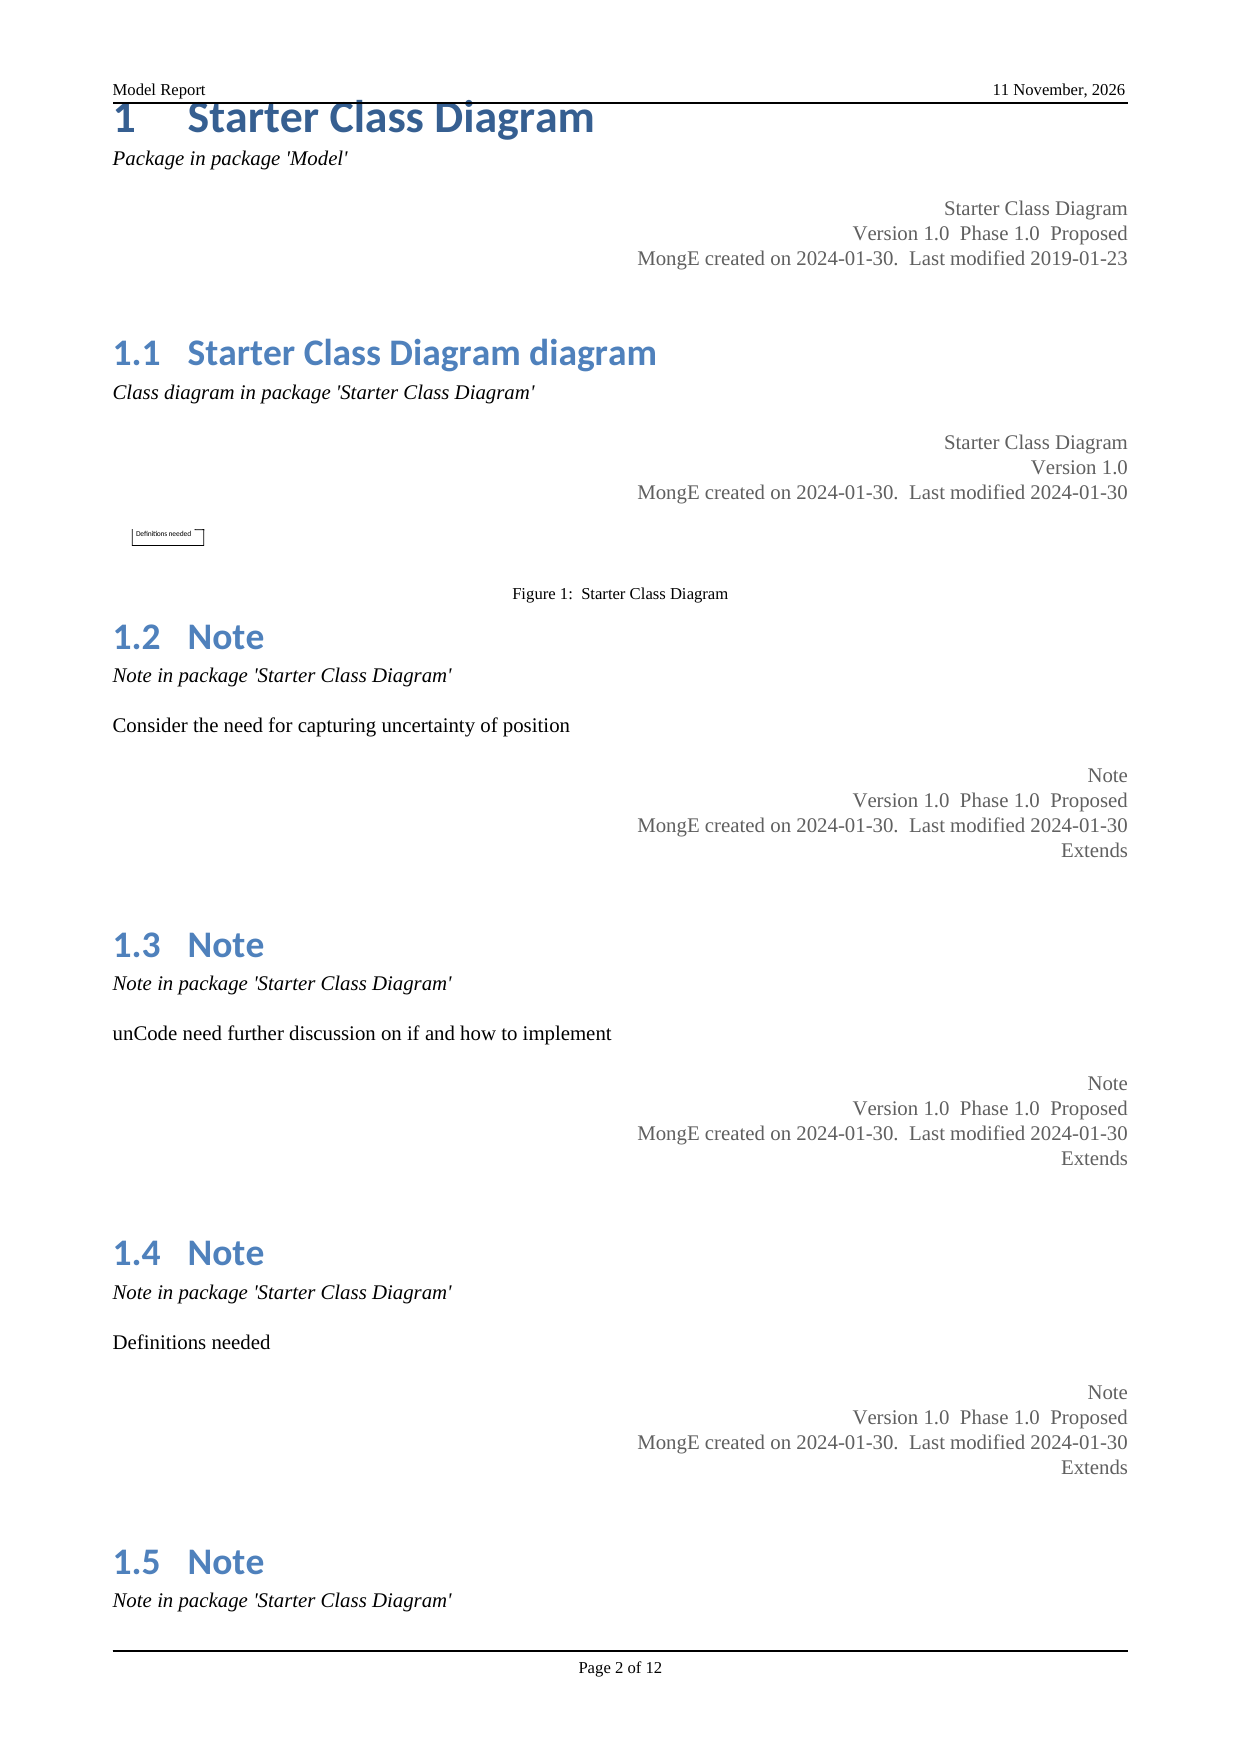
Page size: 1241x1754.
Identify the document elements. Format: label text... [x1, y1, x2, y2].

subtitle Note [112, 937, 1128, 962]
text Definitions needed [112, 1329, 1128, 1354]
text MongE created on 2024-01-30. Last modified 2024-01-30 [112, 1121, 1128, 1146]
text Starter Class Diagram [112, 579, 1128, 604]
text Starter Class Diagram [112, 196, 1128, 221]
text Note in package 'Starter Class Diagram' [112, 1279, 1128, 1304]
text Note [112, 1379, 1128, 1404]
text Extends [112, 837, 1128, 862]
text MongE created on 2024-01-30. Last modified 2024-01-30 [112, 479, 1128, 504]
text Extends [112, 1454, 1128, 1479]
subtitle Starter Class Diagram [112, 112, 502, 137]
text Version 1.0 Phase 1.0 Proposed [112, 1404, 1128, 1429]
text Note in package 'Starter Class Diagram' [112, 971, 1128, 996]
subtitle Starter Class Diagram [504, 112, 1128, 137]
text Note in package 'Starter Class Diagram' [112, 1587, 1128, 1612]
text Class diagram in package 'Starter Class Diagram' [112, 379, 1128, 404]
text Starter Class Diagram [112, 429, 1128, 454]
text Version 1.0 Phase 1.0 Proposed [112, 1096, 1128, 1121]
text Note [112, 1071, 1128, 1096]
subtitle Note [112, 1246, 1128, 1271]
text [112, 1429, 1128, 1454]
text Package in package 'Model' [112, 146, 1128, 171]
text Consider the need for capturing uncertainty of position [112, 712, 1128, 737]
text MongE created on 2024-01-30. Last modified 2019-01-23 [112, 246, 1128, 271]
text Note [112, 762, 1128, 787]
text Version 1.0 Phase 1.0 Proposed [112, 221, 1128, 246]
text unCode need further discussion on if and how to implement [112, 1021, 1128, 1046]
text Note in package 'Starter Class Diagram' [112, 662, 1128, 687]
text Extends [112, 1146, 1128, 1171]
text MongE created on 2024-01-30. Last modified 2024-01-30 [112, 812, 1128, 837]
text Version 1.0 [112, 454, 1128, 479]
subtitle Starter Class Diagram diagram [112, 346, 1128, 371]
subtitle Note [112, 629, 1128, 654]
text Version 1.0 Phase 1.0 Proposed [112, 787, 1128, 812]
subtitle Note [112, 1554, 1128, 1579]
